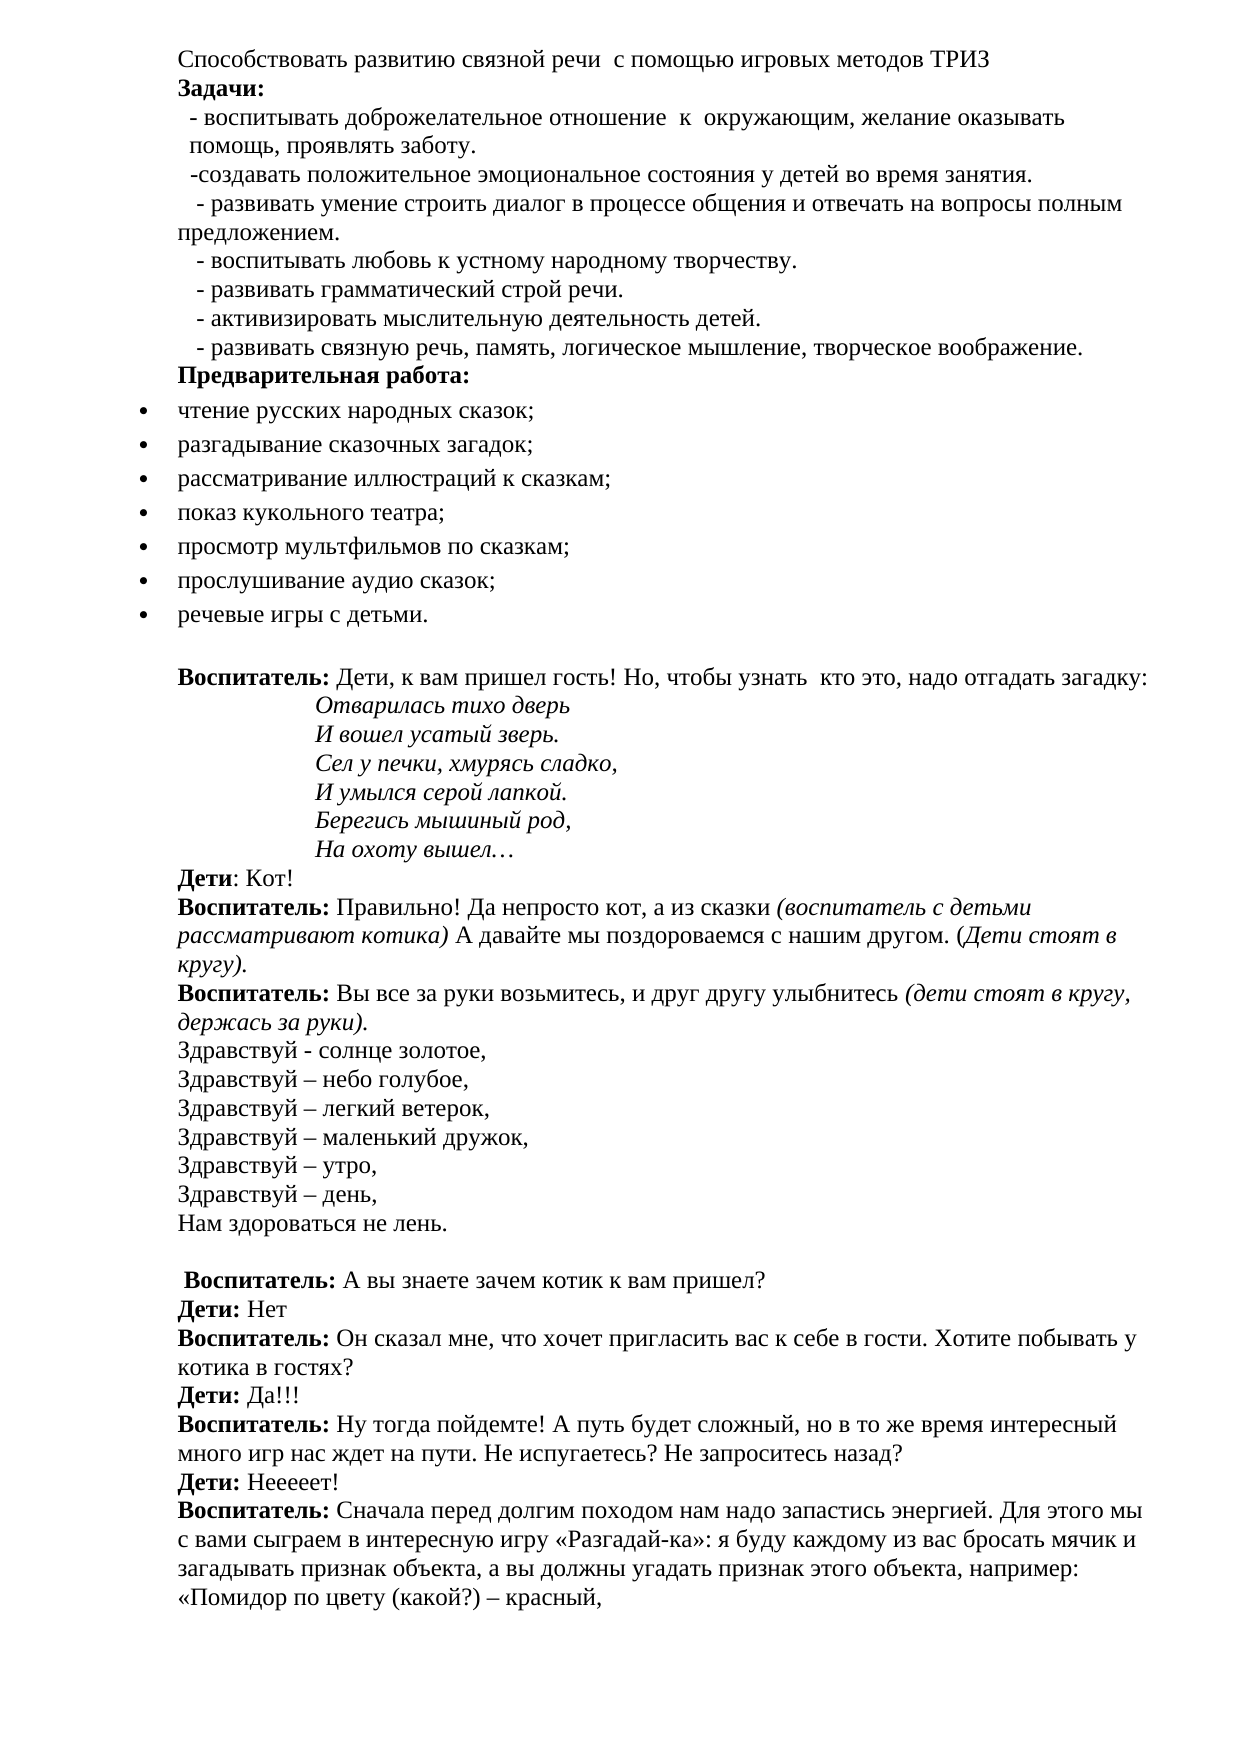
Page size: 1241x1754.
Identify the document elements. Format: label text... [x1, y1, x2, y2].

list чтение русских народных сказок; [140, 395, 1152, 423]
list прослушивание аудио сказок; [140, 565, 1152, 594]
text Дети: Кот! [177, 863, 1152, 892]
text «Помидор по цвету (какой?) – красный, [177, 1582, 1152, 1611]
text Дети: Нет [177, 1294, 1152, 1323]
text Воспитатель: Вы все за руки возьмитесь, и друг другу улыбнитесь (дети стоят в кругу, держась за руки). Здравствуй - солнце золотое, Здравствуй – небо голубое, Здравствуй – легкий ветерок, Здравствуй – маленький дружок, Здравствуй – утро, Здравствуй – день, Нам здороваться не лень. [177, 978, 1152, 1237]
text Берегись мышиный род, [177, 806, 1152, 834]
text Воспитатель: Он сказал мне, что хочет пригласить вас к себе в гости. Хотите побывать у котика в гостях? [177, 1323, 1152, 1381]
text - воспитывать любовь к устному народному творчеству. [177, 246, 1152, 274]
text Воспитатель: Дети, к вам пришел гость! Но, чтобы узнать кто это, надо отгадать загадку: [177, 633, 1152, 691]
text И умылся серой лапкой. [177, 777, 1152, 806]
text Отварилась тихо дверь [177, 691, 1152, 719]
text И вошел усатый зверь. [177, 719, 1152, 748]
text Воспитатель: Сначала перед долгим походом нам надо запастись энергией. Для этого мы с вами сыграем в интересную игру «Разгадай-ка»: я буду каждому из вас бросать мячик и загадывать признак объекта, а вы должны угадать признак этого объекта, например: [177, 1496, 1152, 1582]
text - развивать грамматический строй речи. [177, 274, 1152, 303]
list показ кукольного театра; [140, 497, 1152, 526]
text -создавать положительное эмоциональное состояния у детей во время занятия. [177, 159, 1152, 188]
text На охоту вышел… [177, 834, 1152, 863]
list речевые игры с детьми. [140, 599, 1152, 628]
text Дети: Нееееет! [177, 1467, 1152, 1496]
text - развивать умение строить диалог в процессе общения и отвечать на вопросы полным предложением. [177, 188, 1152, 246]
text Сел у печки, хмурясь сладко, [177, 748, 1152, 777]
text Воспитатель: Ну тогда пойдемте! А путь будет сложный, но в то же время интересный много игр нас ждет на пути. Не испугаетесь? Не запроситесь назад? [177, 1409, 1152, 1467]
text Предварительная работа: [177, 361, 1152, 389]
list разгадывание сказочных загадок; [140, 429, 1152, 457]
text - развивать связную речь, память, логическое мышление, творческое воображение. [177, 332, 1152, 361]
list рассматривание иллюстраций к сказкам; [140, 463, 1152, 492]
list просмотр мультфильмов по сказкам; [140, 531, 1152, 560]
text Способствовать развитию связной речи с помощью игровых методов ТРИЗ [177, 44, 1152, 73]
text Воспитатель: Правильно! Да непросто кот, а из сказки (воспитатель с детьми рассматривают котика) А давайте мы поздороваемся с нашим другом. (Дети стоят в кругу). [177, 892, 1152, 978]
text Задачи: [177, 73, 1152, 102]
text - активизировать мыслительную деятельность детей. [177, 303, 1152, 332]
text - воспитывать доброжелательное отношение к окружающим, желание оказывать помощь, проявлять заботу. [189, 102, 1152, 159]
text Воспитатель: А вы знаете зачем котик к вам пришел? [177, 1266, 1152, 1294]
text Дети: Да!!! [177, 1381, 1152, 1409]
